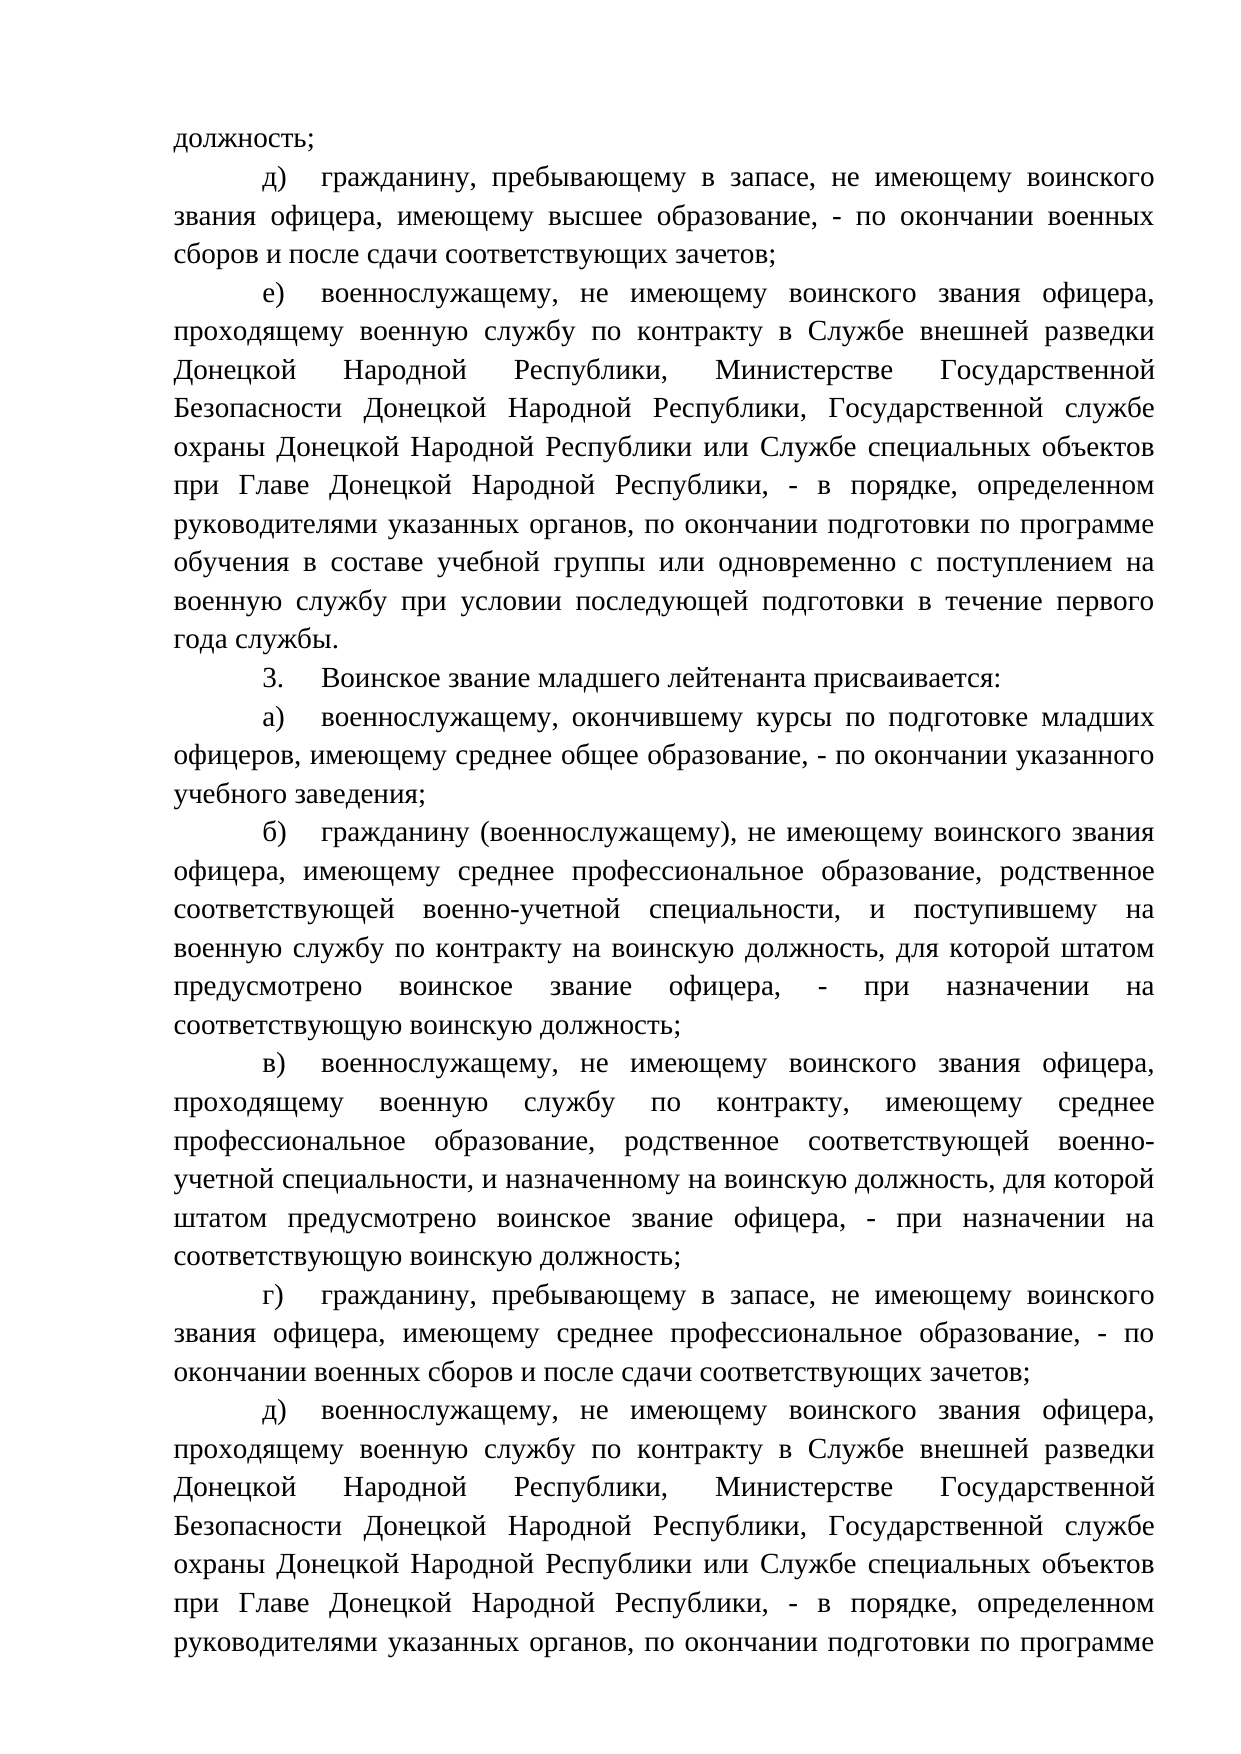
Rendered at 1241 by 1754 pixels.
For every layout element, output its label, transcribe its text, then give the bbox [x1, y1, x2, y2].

text а) военнослужащему, окончившему курсы по подготовке младших офицеров, имеющему среднее общее образование, - по окончании указанного учебного заведения; [173, 699, 1156, 809]
list Воинское звание младшего лейтенанта присваивается: [173, 660, 1156, 694]
text е) военнослужащему, не имеющему воинского звания офицера, проходящему военную службу по контракту в Службе внешней разведки Донецкой Народной Республики, Министерстве Государственной Безопасности Донецкой Народной Республики, Государственной службе охраны Донецкой Народной Республики или Службе специальных объектов при Главе Донецкой Народной Республики, - в порядке, определенном руководителями указанных органов, по окончании подготовки по программе обучения в составе учебной группы или одновременно с поступлением на военную службу при условии последующей подготовки в течение первого года службы. [173, 275, 1156, 655]
text в) военнослужащему, не имеющему воинского звания офицера, проходящему военную службу по контракту, имеющему среднее профессиональное образование, родственное соответствующей военно-учетной специальности, и назначенному на воинскую должность, для которой штатом предусмотрено воинское звание офицера, - при назначении на соответствующую воинскую должность; [173, 1046, 1156, 1272]
text г) гражданину, пребывающему в запасе, не имеющему воинского звания офицера, имеющему среднее профессиональное образование, - по окончании военных сборов и после сдачи соответствующих зачетов; [173, 1277, 1156, 1387]
text б) гражданину (военнослужащему), не имеющему воинского звания офицера, имеющему среднее профессиональное образование, родственное соответствующей военно-учетной специальности, и поступившему на военную службу по контракту на воинскую должность, для которой штатом предусмотрено воинское звание офицера, - при назначении на соответствующую воинскую должность; [173, 814, 1156, 1041]
text д) гражданину, пребывающему в запасе, не имеющему воинского звания офицера, имеющему высшее образование, - по окончании военных сборов и после сдачи соответствующих зачетов; [173, 159, 1156, 270]
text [173, 121, 1156, 154]
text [173, 1392, 1156, 1657]
